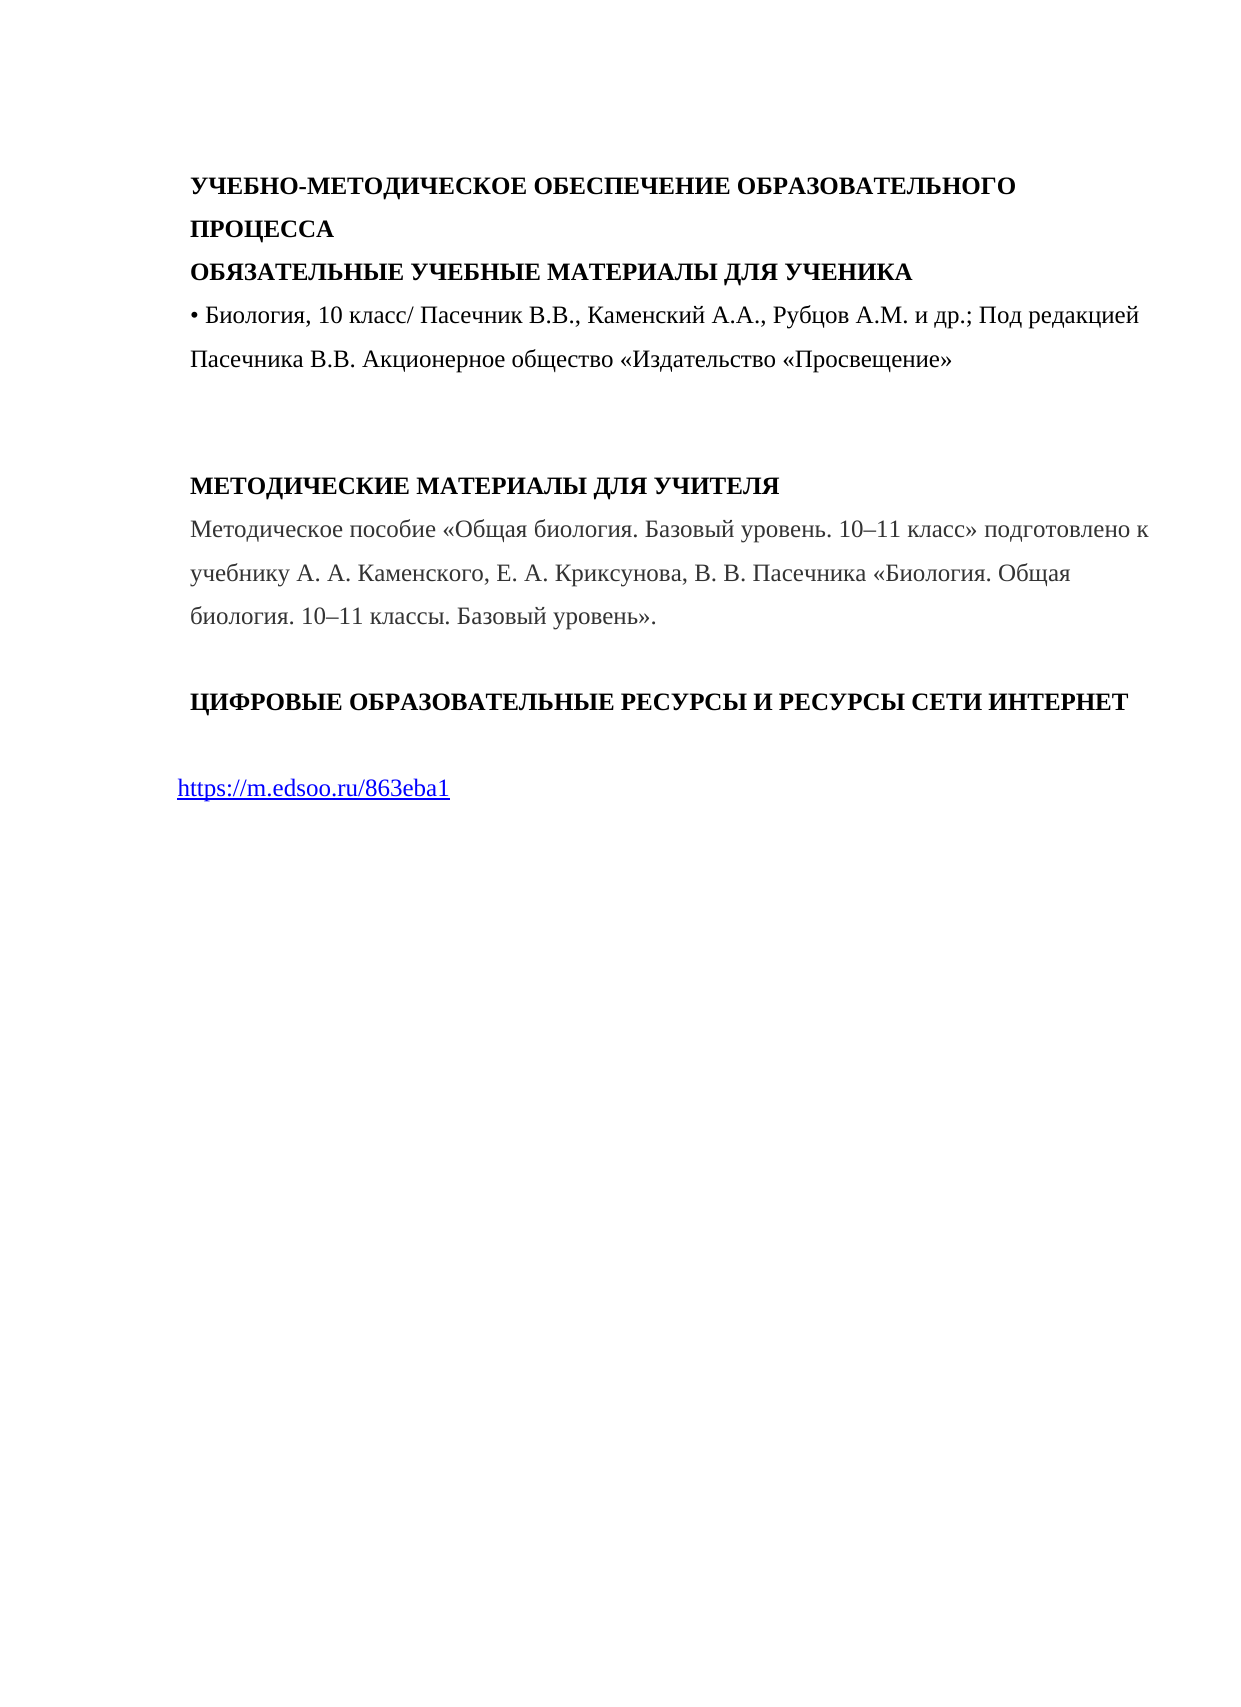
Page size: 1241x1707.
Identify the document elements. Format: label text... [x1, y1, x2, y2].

text • Биология, 10 класс/ Пасечник В.В., Каменский А.А., Рубцов А.М. и др.; Под редакцией Пасечника В.В. Акционерное общество «Издательство «Просвещение» [190, 301, 1152, 414]
text ЦИФРОВЫЕ ОБРАЗОВАТЕЛЬНЫЕ РЕСУРСЫ И РЕСУРСЫ СЕТИ ИНТЕРНЕТ [190, 687, 1152, 716]
text МЕТОДИЧЕСКИЕ МАТЕРИАЛЫ ДЛЯ УЧИТЕЛЯ [190, 471, 1152, 500]
text Методическое пособие «Общая биология. Базовый уровень. 10–11 класс» подготовлено к учебнику А. А. Каменского, Е. А. Криксунова, В. В. Пасечника «Биология. Общая биология. 10–11 классы. Базовый уровень». [190, 514, 1152, 629]
text https://m.edsoo.ru/863eba1 [177, 773, 1152, 802]
text УЧЕБНО-МЕТОДИЧЕСКОЕ ОБЕСПЕЧЕНИЕ ОБРАЗОВАТЕЛЬНОГО ПРОЦЕССА [190, 171, 1152, 243]
text ОБЯЗАТЕЛЬНЫЕ УЧЕБНЫЕ МАТЕРИАЛЫ ДЛЯ УЧЕНИКА [190, 257, 1152, 286]
